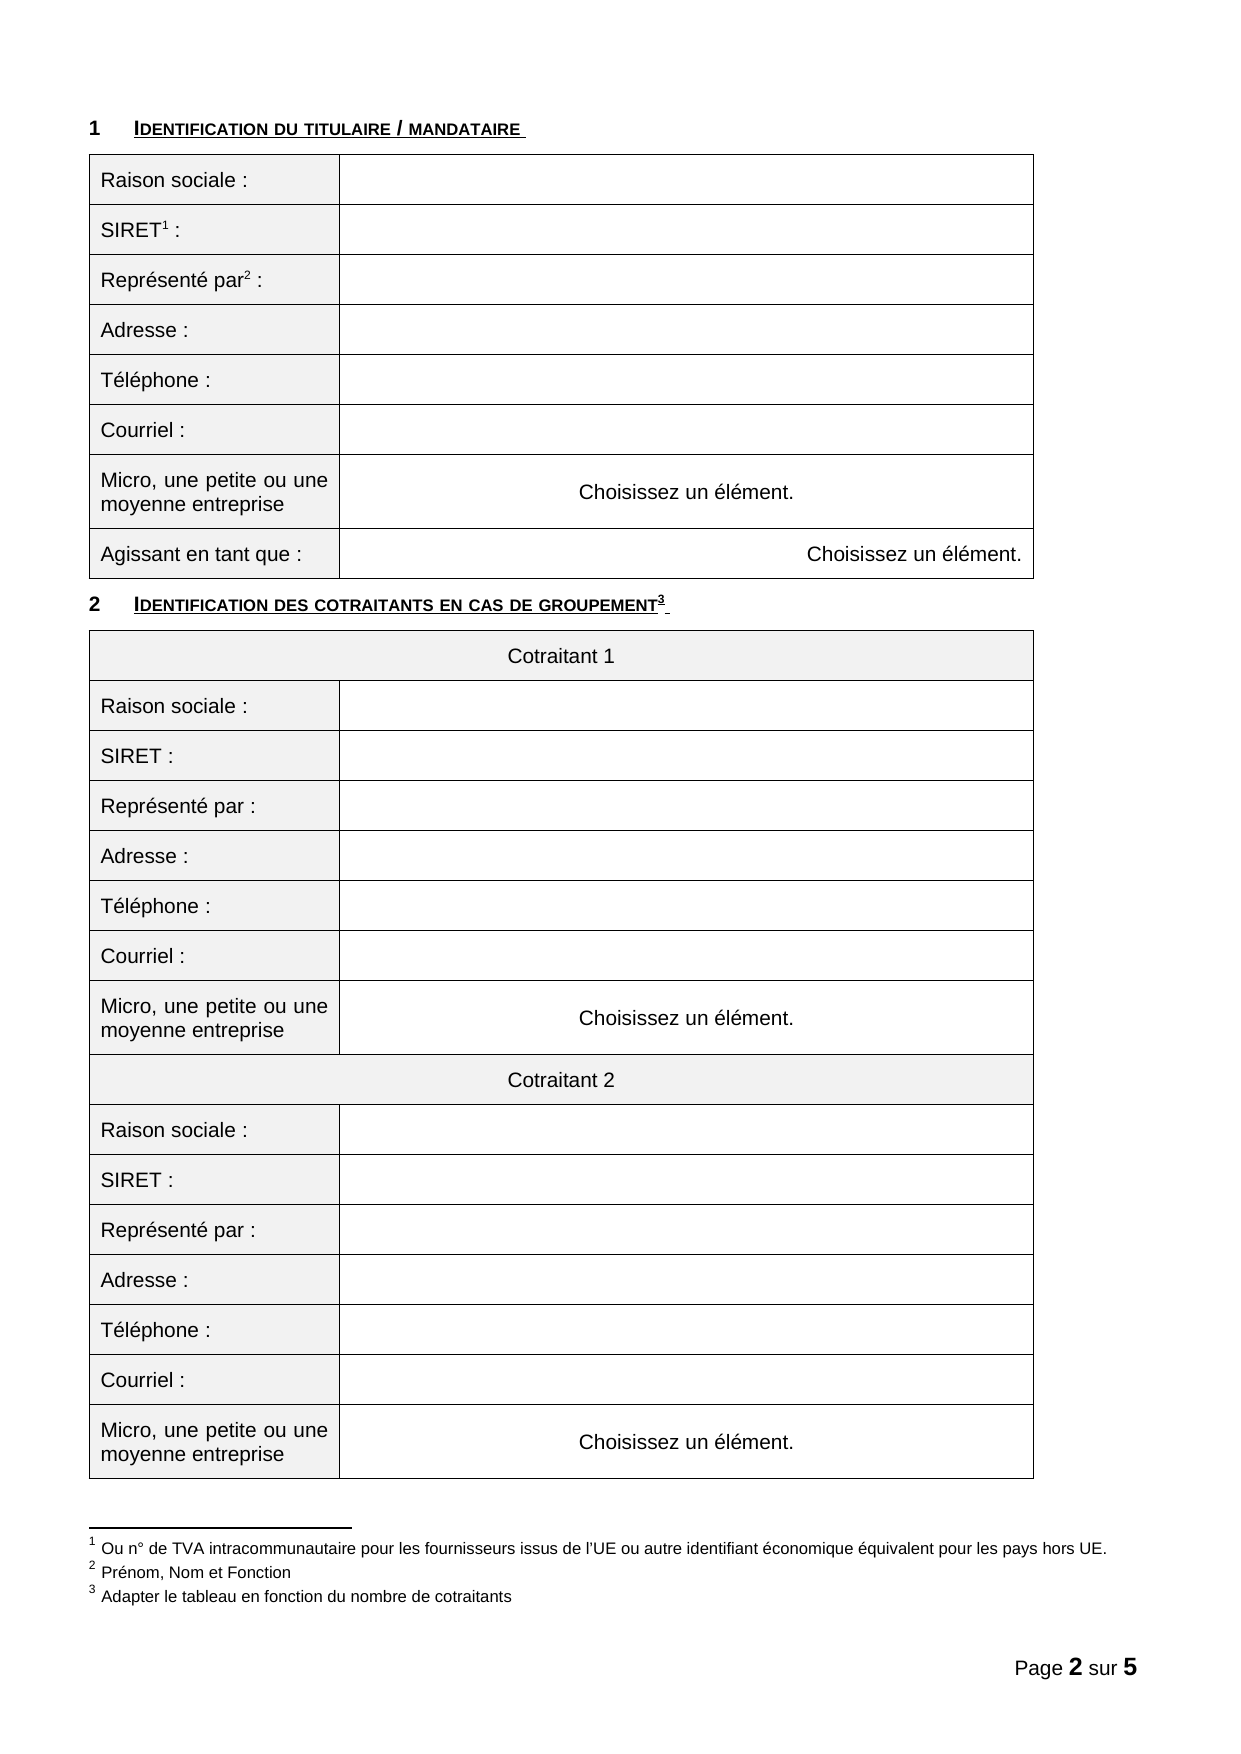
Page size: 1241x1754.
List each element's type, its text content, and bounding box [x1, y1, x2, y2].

table_cell Représenté par : [90, 781, 339, 830]
table_cell [340, 731, 1033, 780]
table_cell Cotraitant 2 [90, 1055, 1033, 1104]
table_cell Micro, une petite ou une moyenne entreprise [90, 455, 339, 528]
table_cell Téléphone : [90, 881, 339, 930]
table_cell Agissant en tant que : [90, 529, 339, 578]
table_cell Courriel : [90, 931, 339, 980]
table_cell Micro, une petite ou une moyenne entreprise [90, 1405, 339, 1478]
table_cell Représenté par : [90, 1205, 339, 1254]
table_cell Raison sociale : [90, 681, 339, 730]
table_cell [340, 1255, 1033, 1304]
table_cell SIRET : [90, 731, 339, 780]
table_cell Courriel : [90, 1355, 339, 1404]
table_cell SIRET : [90, 205, 339, 254]
table_cell Adresse : [90, 1255, 339, 1304]
table_cell [340, 205, 1033, 254]
table_cell [340, 1205, 1033, 1254]
table_cell Adresse : [90, 831, 339, 880]
table_cell [340, 1355, 1033, 1404]
table_cell SIRET : [90, 1155, 339, 1204]
table_cell Adresse : [90, 305, 339, 354]
table_cell [340, 881, 1033, 930]
table_cell Courriel : [90, 405, 339, 454]
subtitle Identification des cotraitants en cas de groupement [89, 592, 1137, 616]
table_cell [340, 931, 1033, 980]
table_cell Représenté par : [90, 255, 339, 304]
table_cell [340, 831, 1033, 880]
table_header [340, 155, 1033, 204]
table_cell [340, 305, 1033, 354]
table_cell [340, 405, 1033, 454]
table_cell [340, 255, 1033, 304]
subtitle Identification du titulaire / mandataire [89, 116, 1137, 140]
table_cell [340, 781, 1033, 830]
table_cell [340, 1155, 1033, 1204]
table_header Cotraitant 1 [90, 631, 1033, 680]
table_header Raison sociale : [90, 155, 339, 204]
table_cell [340, 1105, 1033, 1154]
table_cell [340, 355, 1033, 404]
table_cell Raison sociale : [90, 1105, 339, 1154]
table_cell [340, 681, 1033, 730]
table_cell Téléphone : [90, 355, 339, 404]
table_cell Téléphone : [90, 1305, 339, 1354]
table_cell [340, 1305, 1033, 1354]
table_cell Micro, une petite ou une moyenne entreprise [90, 981, 339, 1054]
